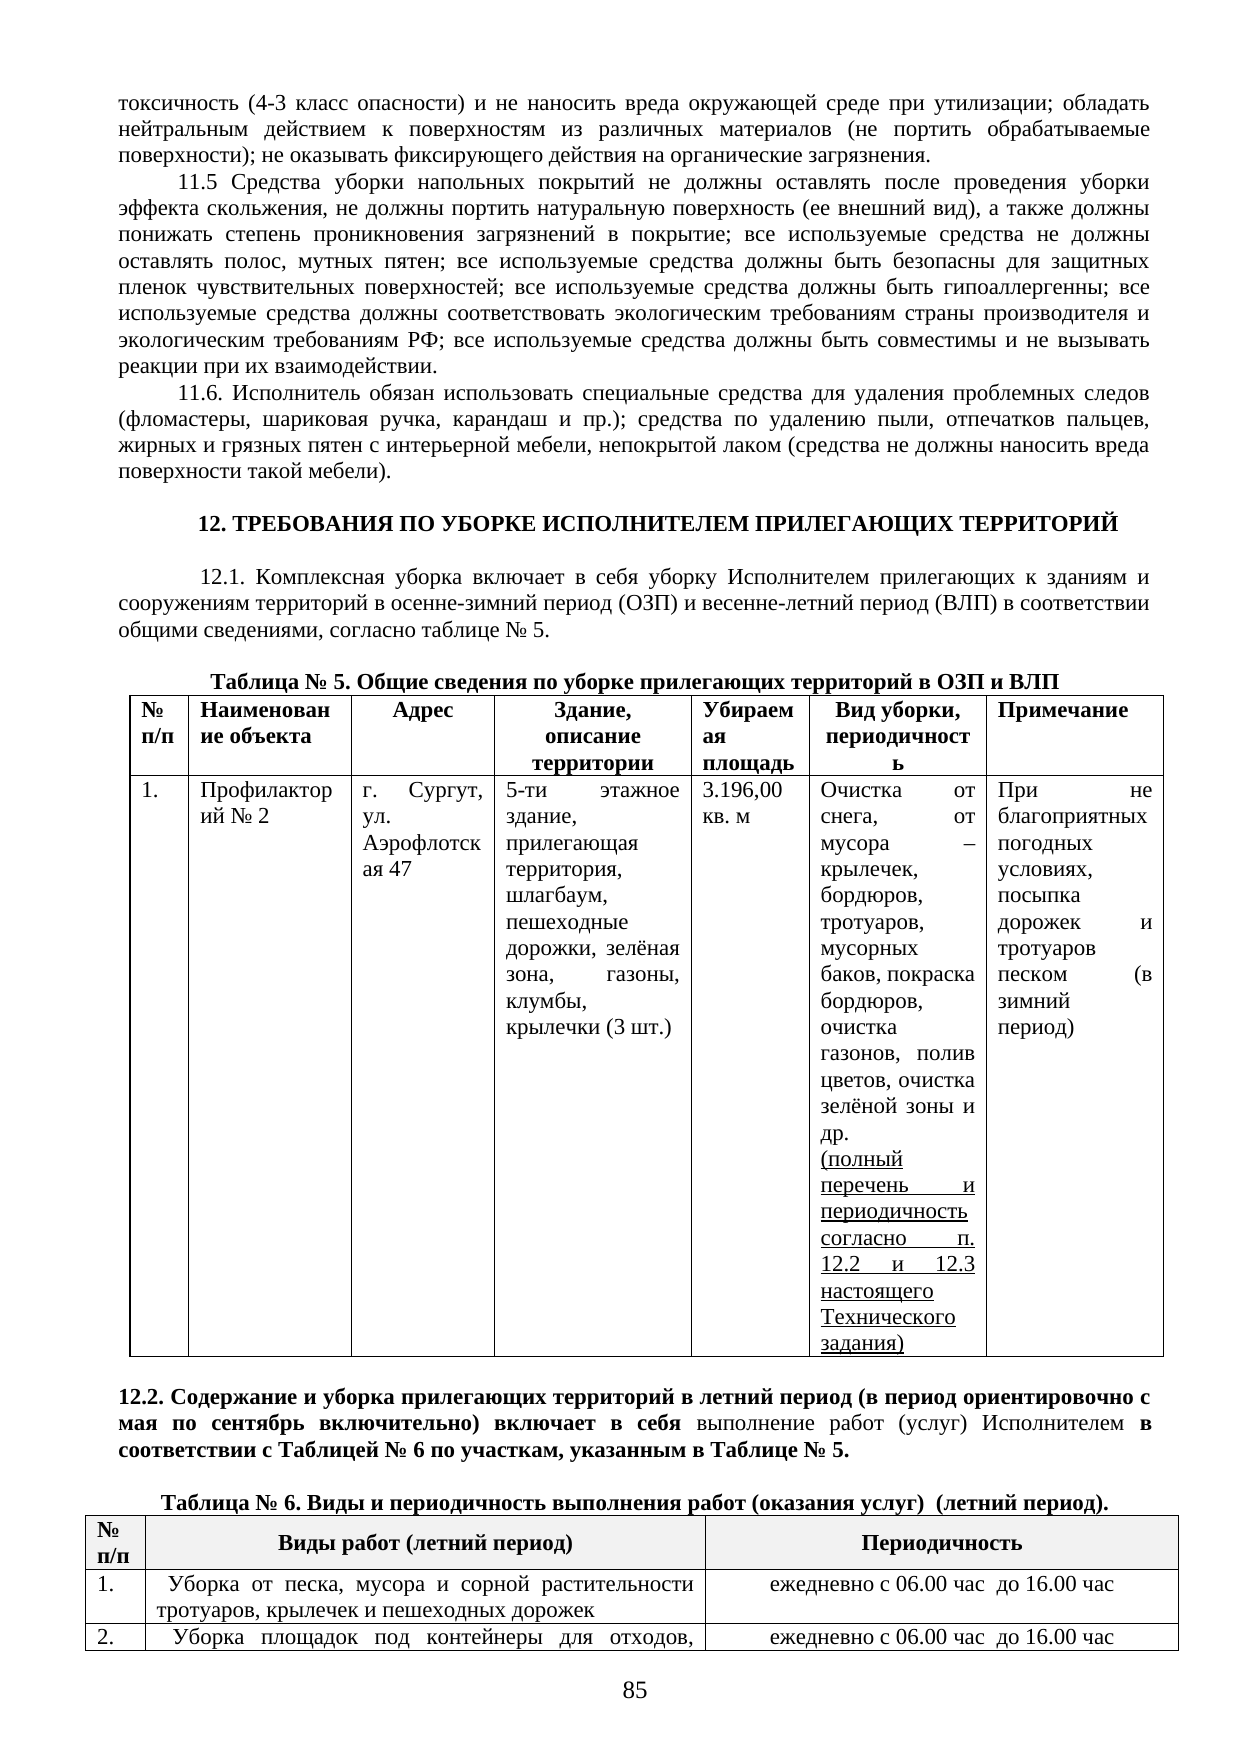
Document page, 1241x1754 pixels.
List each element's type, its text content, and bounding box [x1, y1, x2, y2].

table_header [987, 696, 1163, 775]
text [118, 89, 1152, 168]
text 12.1. Комплексная уборка включает в себя уборку Исполнителем прилегающих к зданиям и сооружениям территорий в осенне-зимний период (ОЗП) и весенне-летний период (ВЛП) в соответствии общими сведениями, согласно таблице № 5. [118, 563, 1152, 642]
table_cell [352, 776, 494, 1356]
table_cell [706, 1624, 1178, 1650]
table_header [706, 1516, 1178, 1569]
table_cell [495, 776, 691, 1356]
text 12. ТРЕБОВАНИЯ ПО УБОРКЕ ИСПОЛНИТЕЛЕМ ПРИЛЕГАЮЩИХ ТЕРРИТОРИЙ [118, 510, 1152, 537]
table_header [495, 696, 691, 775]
text Таблица № 5. Общие сведения по уборке прилегающих территорий в ОЗП и ВЛП [118, 668, 1152, 695]
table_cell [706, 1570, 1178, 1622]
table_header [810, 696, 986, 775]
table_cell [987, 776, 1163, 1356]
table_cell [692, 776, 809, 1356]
text Таблица № 6. Виды и периодичность выполнения работ (оказания услуг) (летний период). [118, 1488, 1152, 1515]
text 12.2. Содержание и уборка прилегающих территорий в летний период (в период ориентировочно с мая по сентябрь включительно) включает в себя выполнение работ (услуг) Исполнителем в соответствии с Таблицей № 6 по участкам, указанным в Таблице № 5. [118, 1383, 1152, 1462]
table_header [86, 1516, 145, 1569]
text 11.6. Исполнитель обязан использовать специальные средства для удаления проблемных следов (фломастеры, шариковая ручка, карандаш и пр.); средства по удалению пыли, отпечатков пальцев, жирных и грязных пятен с интерьерной мебели, непокрытой лаком (средства не должны наносить вреда поверхности такой мебели). [118, 378, 1152, 484]
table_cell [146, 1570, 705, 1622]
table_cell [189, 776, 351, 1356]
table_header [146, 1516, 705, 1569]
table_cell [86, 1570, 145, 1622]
text 11.5 Средства уборки напольных покрытий не должны оставлять после проведения уборки эффекта скольжения, не должны портить натуральную поверхность (ее внешний вид), а также должны понижать степень проникновения загрязнений в покрытие; все используемые средства не должны оставлять полос, мутных пятен; все используемые средства должны быть безопасны для защитных пленок чувствительных поверхностей; все используемые средства должны быть гипоаллергенны; все используемые средства должны соответствовать экологическим требованиям страны производителя и экологическим требованиям РФ; все используемые средства должны быть совместимы и не вызывать реакции при их взаимодействии. [118, 168, 1152, 378]
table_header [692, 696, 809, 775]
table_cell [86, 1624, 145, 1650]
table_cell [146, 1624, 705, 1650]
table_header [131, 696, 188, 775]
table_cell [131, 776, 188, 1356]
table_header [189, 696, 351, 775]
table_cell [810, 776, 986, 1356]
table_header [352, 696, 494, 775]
